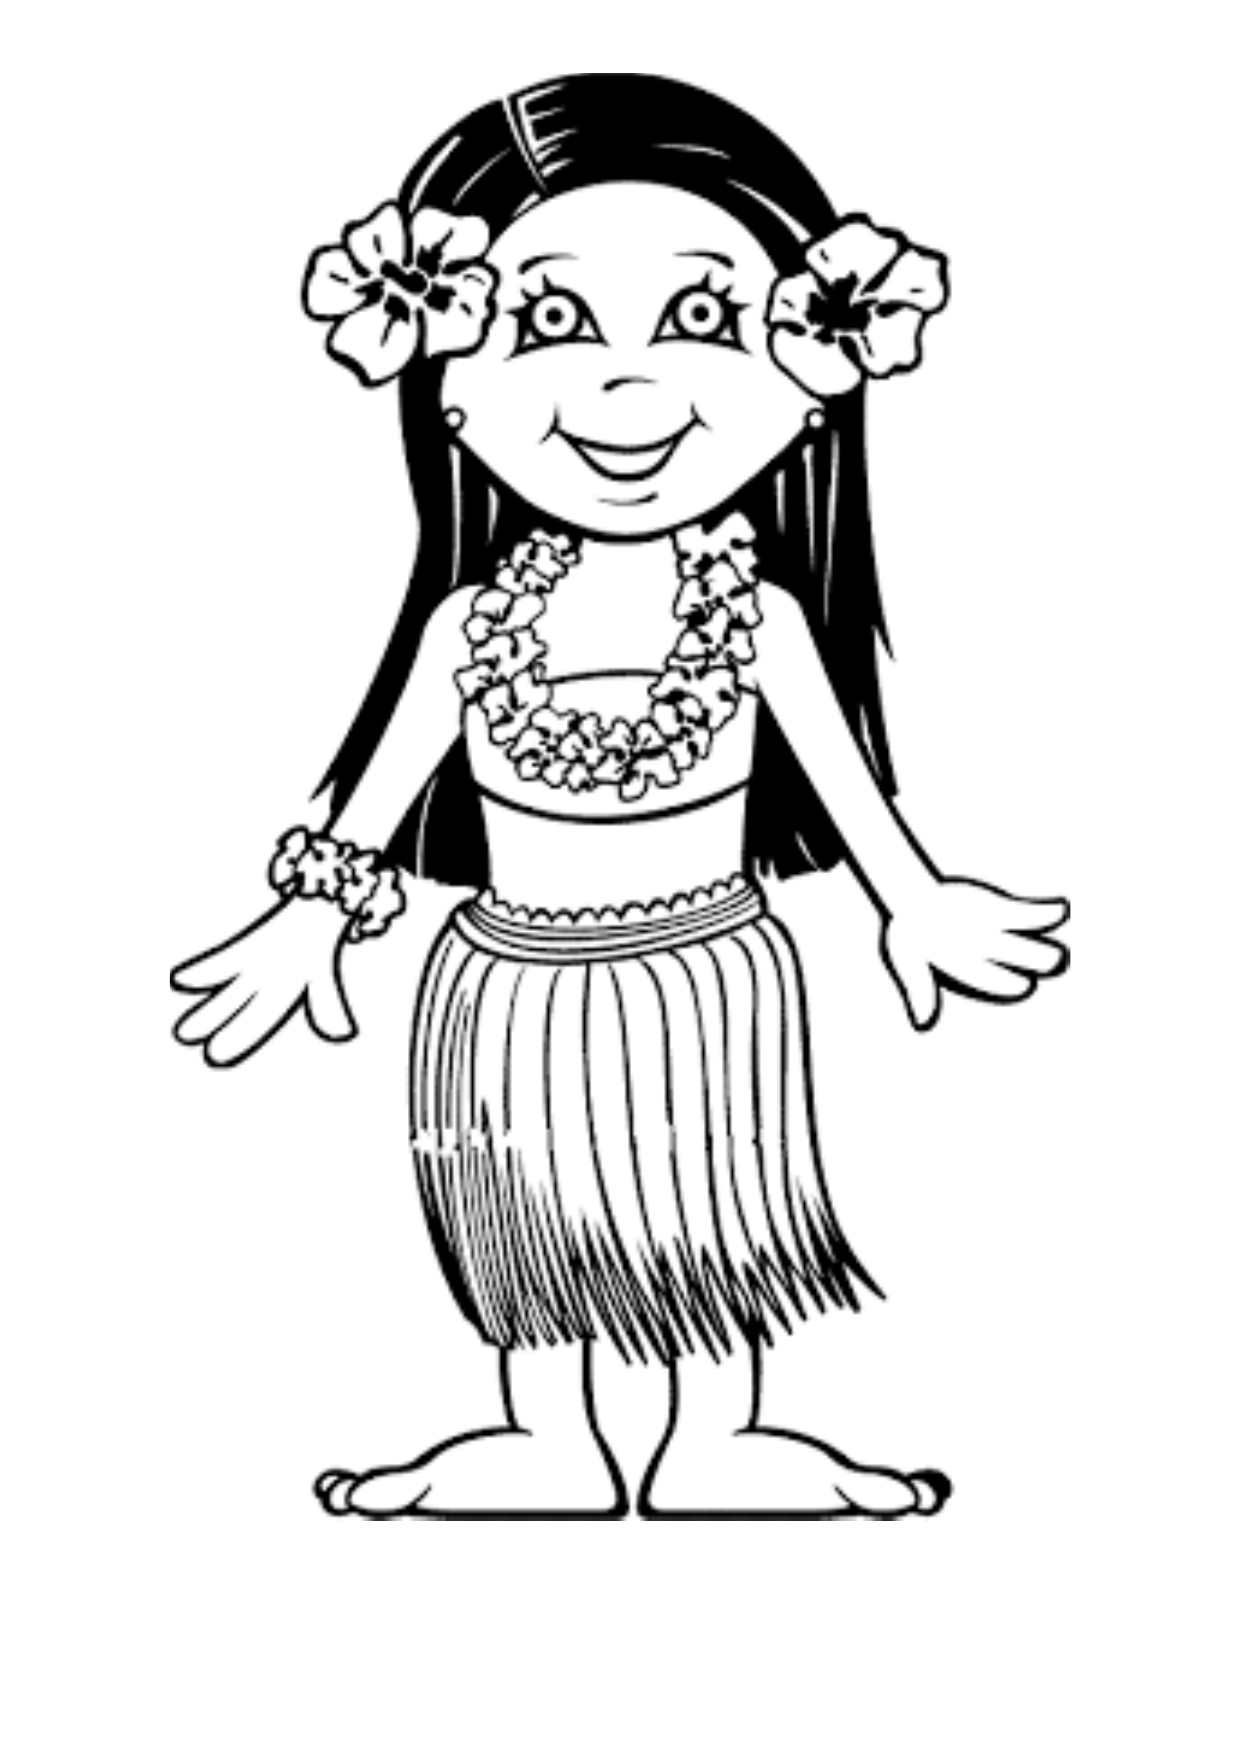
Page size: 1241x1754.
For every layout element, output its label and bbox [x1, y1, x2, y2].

picture [169, 73, 1071, 1521]
